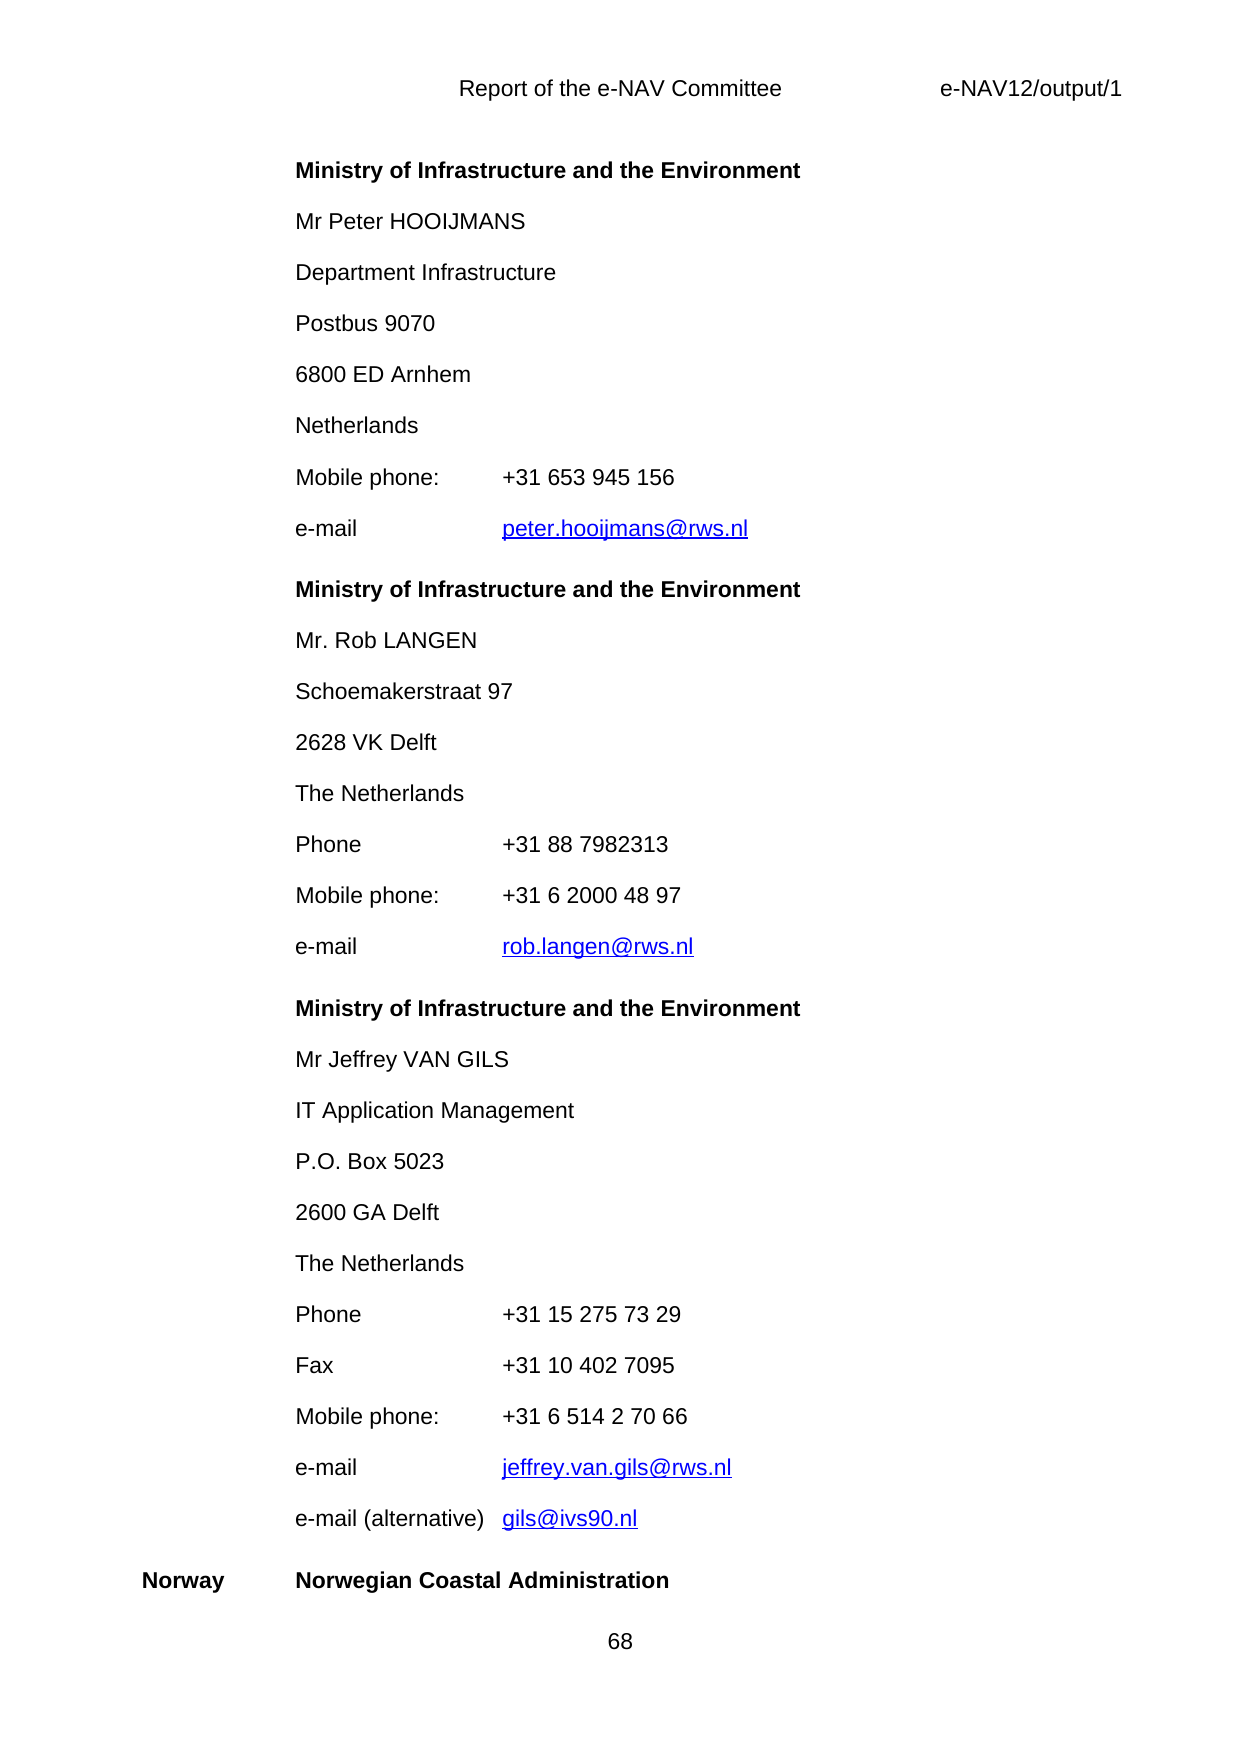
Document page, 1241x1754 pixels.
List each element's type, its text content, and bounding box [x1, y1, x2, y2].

text Mr Jeffrey VAN GILS [118, 1046, 1122, 1072]
text Schoemakerstraat 97 [118, 678, 1122, 704]
text P.O. Box 5023 [118, 1148, 1122, 1174]
text Mobile phone: +31 6 514 2 70 66 [118, 1403, 1122, 1429]
text The Netherlands [118, 780, 1122, 807]
text e-mail (alternative) gils@ivs90.nl [118, 1505, 1122, 1532]
text Mobile phone: +31 6 2000 48 97 [118, 882, 1122, 909]
text 6800 ED Arnhem [118, 361, 1122, 388]
text Ministry of Infrastructure and the Environment [118, 995, 1122, 1021]
text 2600 GA Delft [118, 1199, 1122, 1225]
text Ministry of Infrastructure and the Environment [118, 157, 1122, 184]
text Phone +31 15 275 73 29 [118, 1301, 1122, 1327]
text Mr Peter HOOIJMANS [118, 208, 1122, 235]
text Ministry of Infrastructure and the Environment [118, 576, 1122, 602]
text e-mail peter.hooijmans@rws.nl [118, 514, 1122, 541]
text Fax +31 10 402 7095 [118, 1352, 1122, 1378]
text Phone +31 88 7982313 [118, 831, 1122, 858]
text Postbus 9070 [118, 310, 1122, 337]
text The Netherlands [118, 1250, 1122, 1276]
text Mr. Rob LANGEN [118, 627, 1122, 653]
text Netherlands [118, 412, 1122, 439]
text 2628 VK Delft [118, 729, 1122, 756]
text Norway Norwegian Coastal Administration [118, 1567, 1122, 1593]
text Mobile phone: +31 653 945 156 [118, 463, 1122, 490]
text e-mail rob.langen@rws.nl [118, 933, 1122, 960]
text IT Application Management [118, 1097, 1122, 1123]
text e-mail jeffrey.van.gils@rws.nl [118, 1454, 1122, 1481]
text Department Infrastructure [118, 259, 1122, 286]
